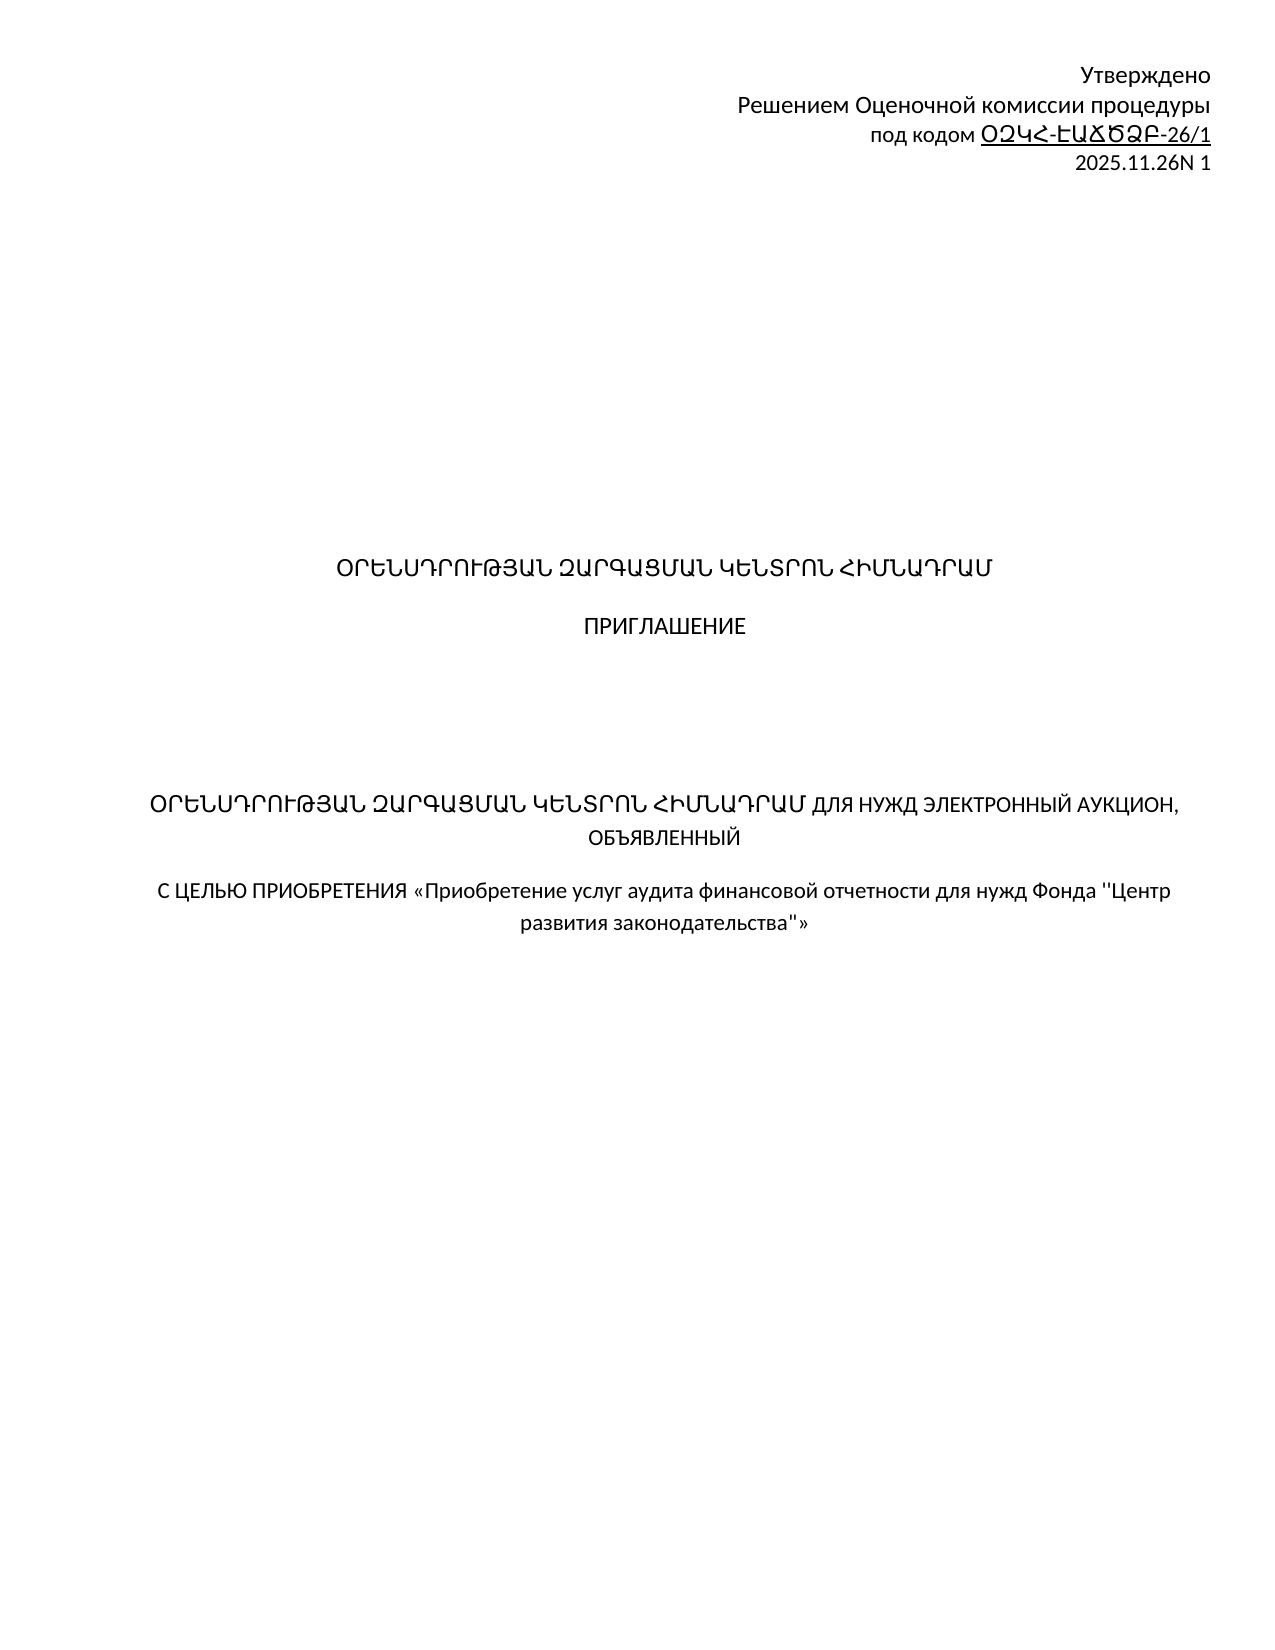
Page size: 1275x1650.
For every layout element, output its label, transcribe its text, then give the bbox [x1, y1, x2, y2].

text Утверждено [118, 59, 1211, 89]
text ՕՐԵՆՍԴՐՈՒԹՅԱՆ ԶԱՐԳԱՑՄԱՆ ԿԵՆՏՐՈՆ ՀԻՄՆԱԴՐԱՄ [118, 554, 1211, 582]
text под кодом ՕԶԿՀ-ԷԱՃԾՁԲ-26/1 2025.11.26 N 1 [118, 120, 1211, 176]
text ПРИГЛАШЕНИЕ [118, 610, 1212, 641]
text Решением Оценочной комиссии процедуры [118, 89, 1211, 120]
text ՕՐԵՆՍԴՐՈՒԹՅԱՆ ԶԱՐԳԱՑՄԱՆ ԿԵՆՏՐՈՆ ՀԻՄՆԱԴՐԱՄ ДЛЯ НУЖД ЭЛЕКТРОННЫЙ АУКЦИОН, ОБЪЯВЛЕННЫЙ [118, 791, 1211, 851]
text С ЦЕЛЬЮ ПРИОБРЕТЕНИЯ «Приобретение услуг аудита финансовой отчетности для нужд Фонда ''Центр развития законодательства"» [118, 876, 1211, 936]
